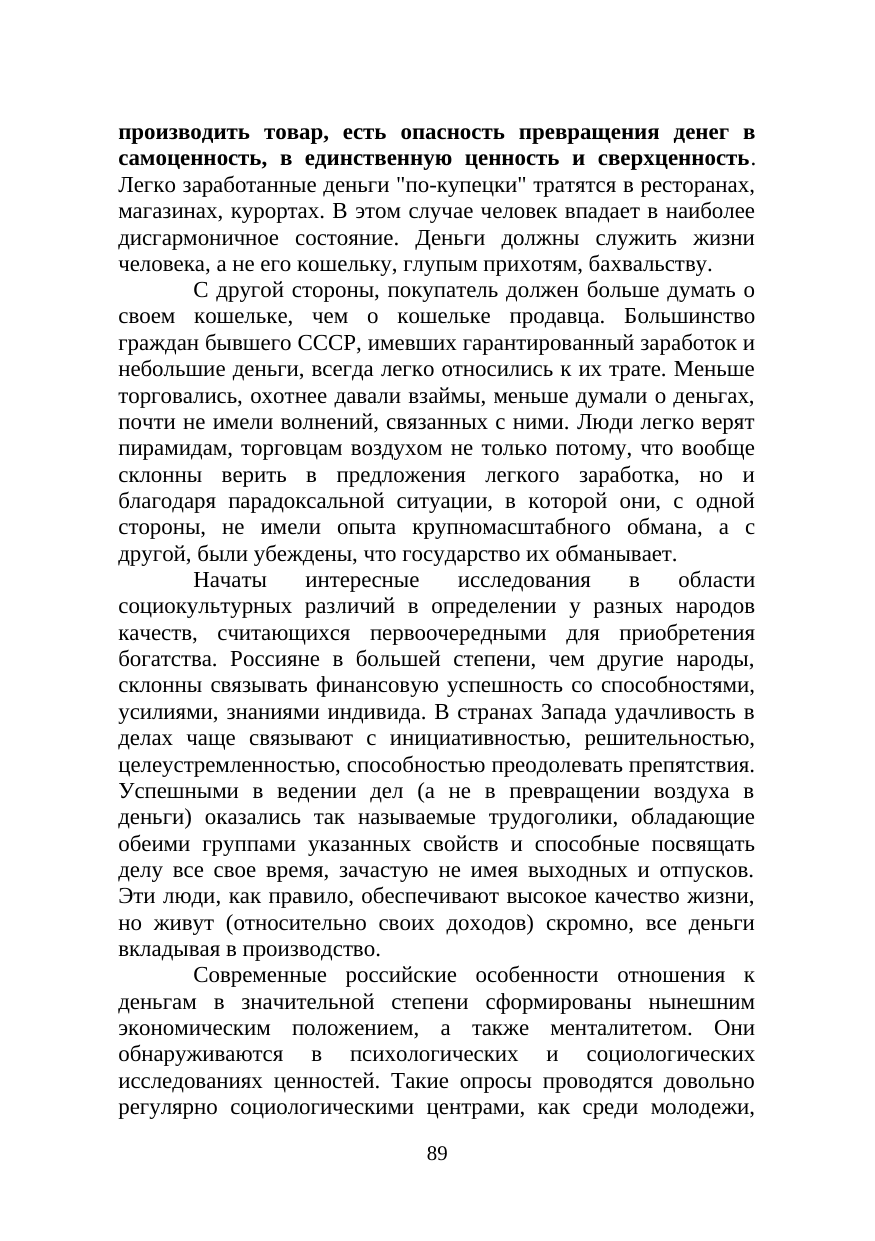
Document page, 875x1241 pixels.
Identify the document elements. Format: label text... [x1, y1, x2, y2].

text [118, 961, 756, 1119]
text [118, 118, 756, 276]
text Начаты интересные исследования в области социокультурных различий в определении у разных народов качеств, считающихся первоочередными для приобретения богатства. Россияне в большей степени, чем другие народы, склонны связывать финансовую успешность со способностями, усилиями, знаниями индивида. В странах Запада удачливость в делах чаще связывают с инициативностью, решительностью, целеустремленностью, способностью преодолевать препятствия. Успешными в ведении дел (а не в превращении воздуха в деньги) оказались так называемые трудоголики, обладающие обеими группами указанных свойств и способные посвящать делу все свое время, зачастую не имея выходных и отпусков. Эти люди, как правило, обеспечивают высокое качество жизни, но живут (относительно своих доходов) скромно, все деньги вкладывая в производство. [118, 566, 756, 961]
text С другой стороны, покупатель должен больше думать о своем кошельке, чем о кошельке продавца. Большинство граждан бывшего СССР, имевших гарантированный заработок и небольшие деньги, всегда легко относились к их трате. Меньше торговались, охотнее давали взаймы, меньше думали о деньгах, почти не имели волнений, связанных с ними. Люди легко верят пирамидам, торговцам воздухом не только потому, что вообще склонны верить в предложения легкого заработка, но и благодаря парадоксальной ситуации, в которой они, с одной стороны, не имели опыта крупномасштабного обмана, а с другой, были убеждены, что государство их обманывает. [118, 276, 756, 566]
